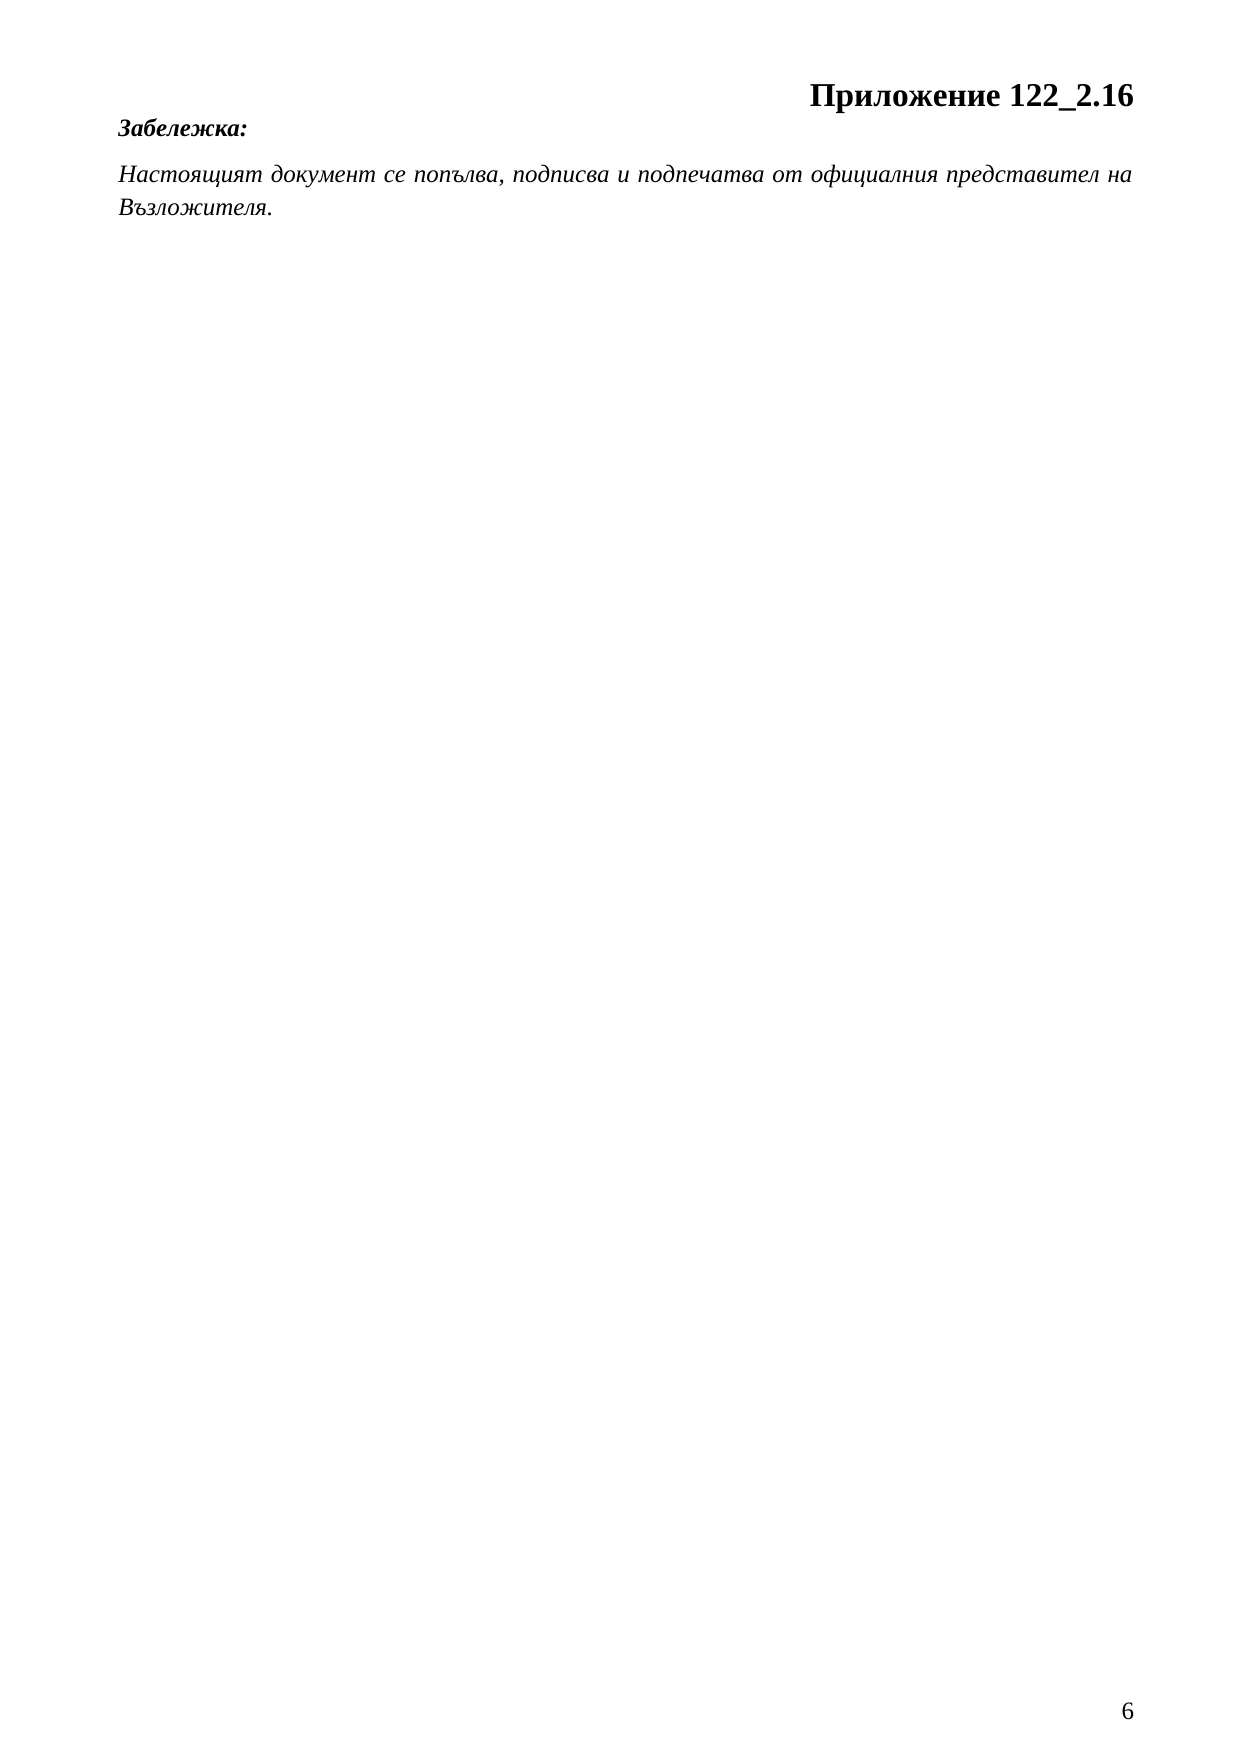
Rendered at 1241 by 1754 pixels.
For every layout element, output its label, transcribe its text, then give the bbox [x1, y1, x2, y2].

text Забележка: [118, 113, 1134, 142]
text Настоящият документ се попълва, подписва и подпечатва от официалния представител на Възложителя. [118, 159, 1134, 221]
